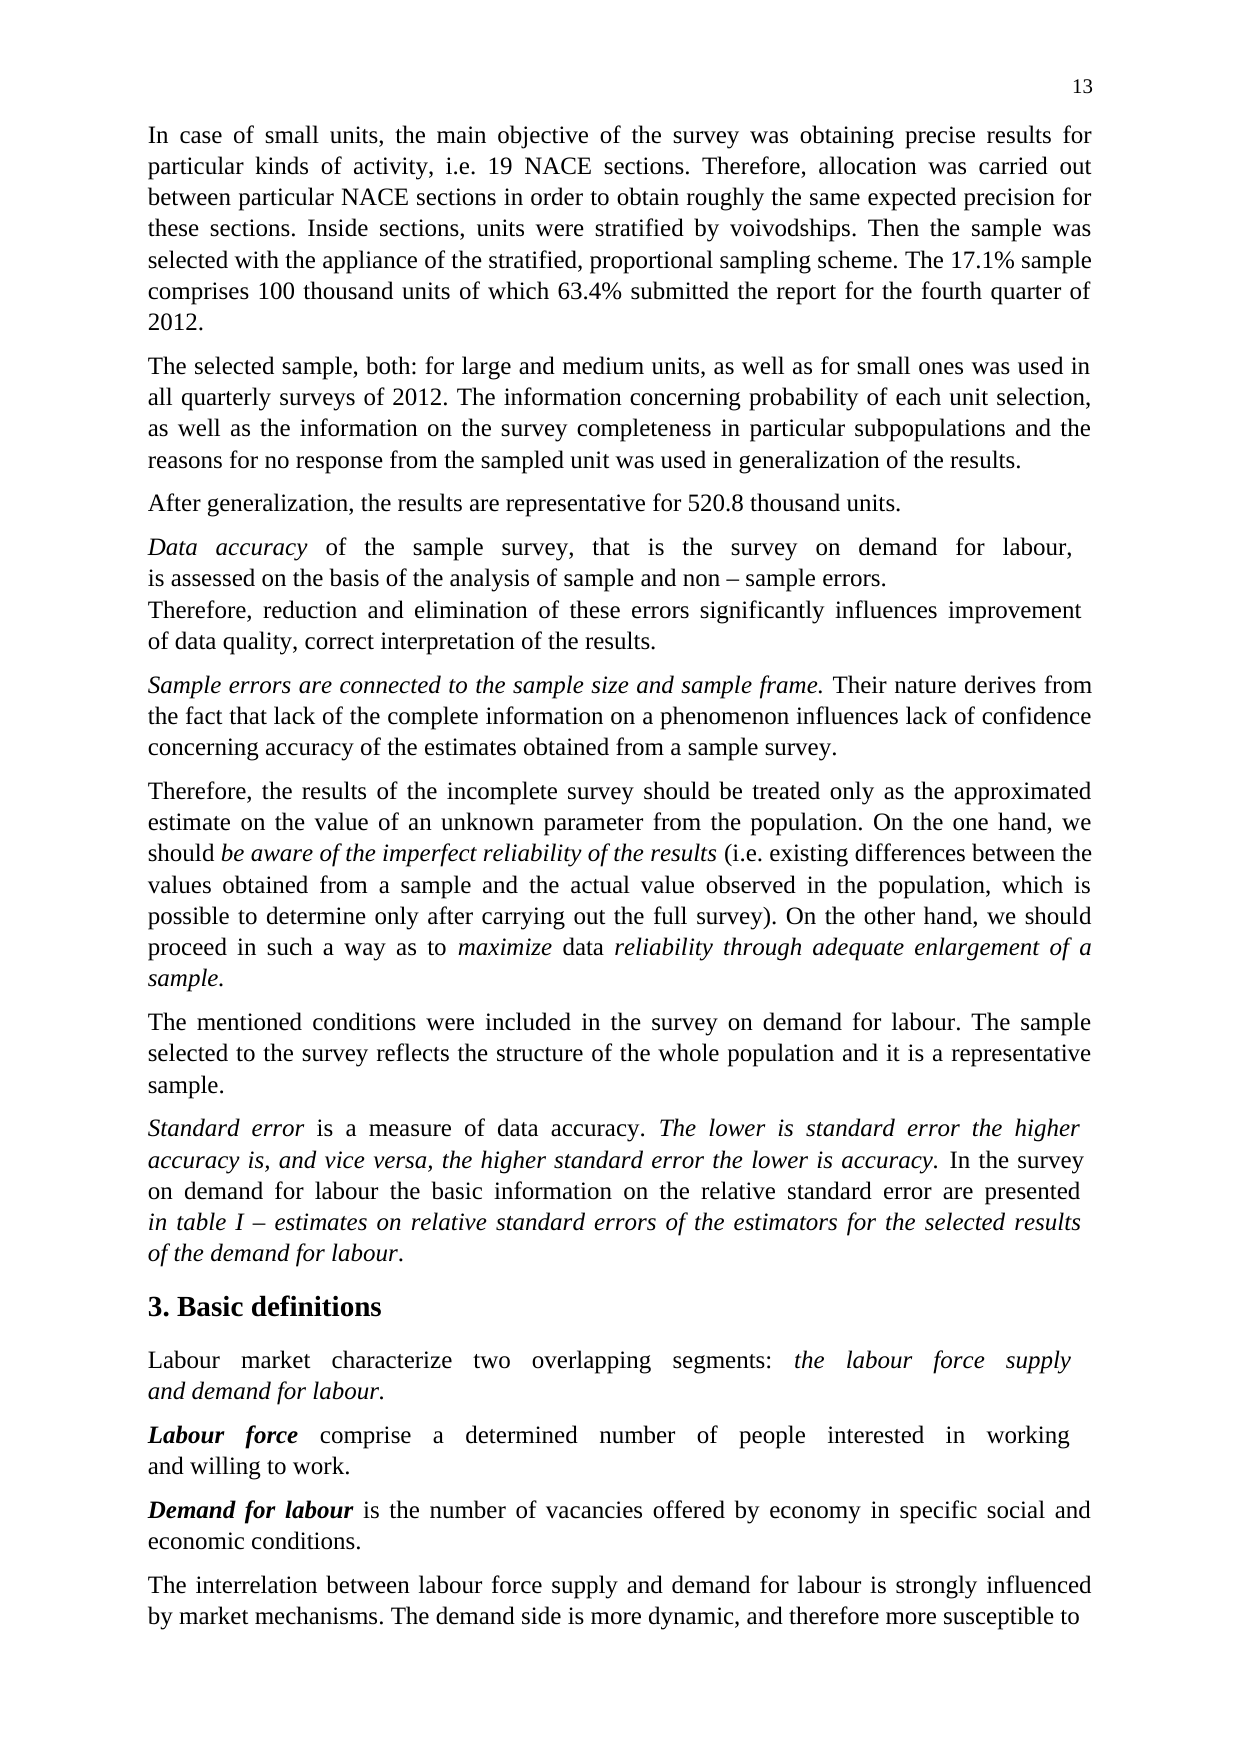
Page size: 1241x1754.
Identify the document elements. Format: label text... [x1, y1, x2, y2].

text Demand for labour is the number of vacancies offered by economy in specific social and economic conditions. [148, 1493, 1092, 1556]
text After generalization, the results are representative for 520.8 thousand units. [148, 487, 1092, 518]
text Labour market characterize two overlapping segments: the labour force supply and demand for labour. [148, 1343, 1092, 1406]
text Labour force comprise a determined number of people interested in working and willing to work. [148, 1418, 1092, 1481]
text Therefore, the results of the incomplete survey should be treated only as the approximated estimate on the value of an unknown parameter from the population. On the one hand, we should be aware of the imperfect reliability of the results (i.e. existing differences between the values obtained from a sample and the actual value observed in the population, which is possible to determine only after carrying out the full survey). On the other hand, we should proceed in such a way as to maximize data reliability through adequate enlargement of a sample. [148, 774, 1092, 993]
text The interrelation between labour force supply and demand for labour is strongly influenced by market mechanisms. The demand side is more dynamic, and therefore more susceptible to [148, 1568, 1092, 1631]
text Sample errors are connected to the sample size and sample frame. Their nature derives from the fact that lack of the complete information on a phenomenon influences lack of confidence concerning accuracy of the estimates obtained from a sample survey. [148, 668, 1092, 762]
text In case of small units, the main objective of the survey was obtaining precise results for particular kinds of activity, i.e. 19 NACE sections. Therefore, allocation was carried out between particular NACE sections in order to obtain roughly the same expected precision for these sections. Inside sections, units were stratified by voivodships. Then the sample was selected with the appliance of the stratified, proportional sampling scheme. The 17.1% sample comprises 100 thousand units of which 63.4% submitted the report for the fourth quarter of 2012. [148, 118, 1092, 337]
text The mentioned conditions were included in the survey on demand for labour. The sample selected to the survey reflects the structure of the whole population and it is a representative sample. [148, 1006, 1092, 1099]
text 3. Basic definitions [148, 1289, 1092, 1322]
text Data accuracy of the sample survey, that is the survey on demand for labour, is assessed on the basis of the analysis of sample and non – sample errors. [148, 531, 1092, 593]
text Standard error is a measure of data accuracy. The lower is standard error the higher accuracy is, and vice versa, the higher standard error the lower is accuracy. In the survey on demand for labour the basic information on the relative standard error are presented in table I – estimates on relative standard errors of the estimators for the selected results of the demand for labour. [148, 1112, 1092, 1268]
text The selected sample, both: for large and medium units, as well as for small ones was used in all quarterly surveys of 2012. The information concerning probability of each unit selection, as well as the information on the survey completeness in particular subpopulations and the reasons for no response from the sampled unit was used in generalization of the results. [148, 349, 1092, 474]
text Therefore, reduction and elimination of these errors significantly influences improvement of data quality, correct interpretation of the results. [148, 593, 1092, 656]
